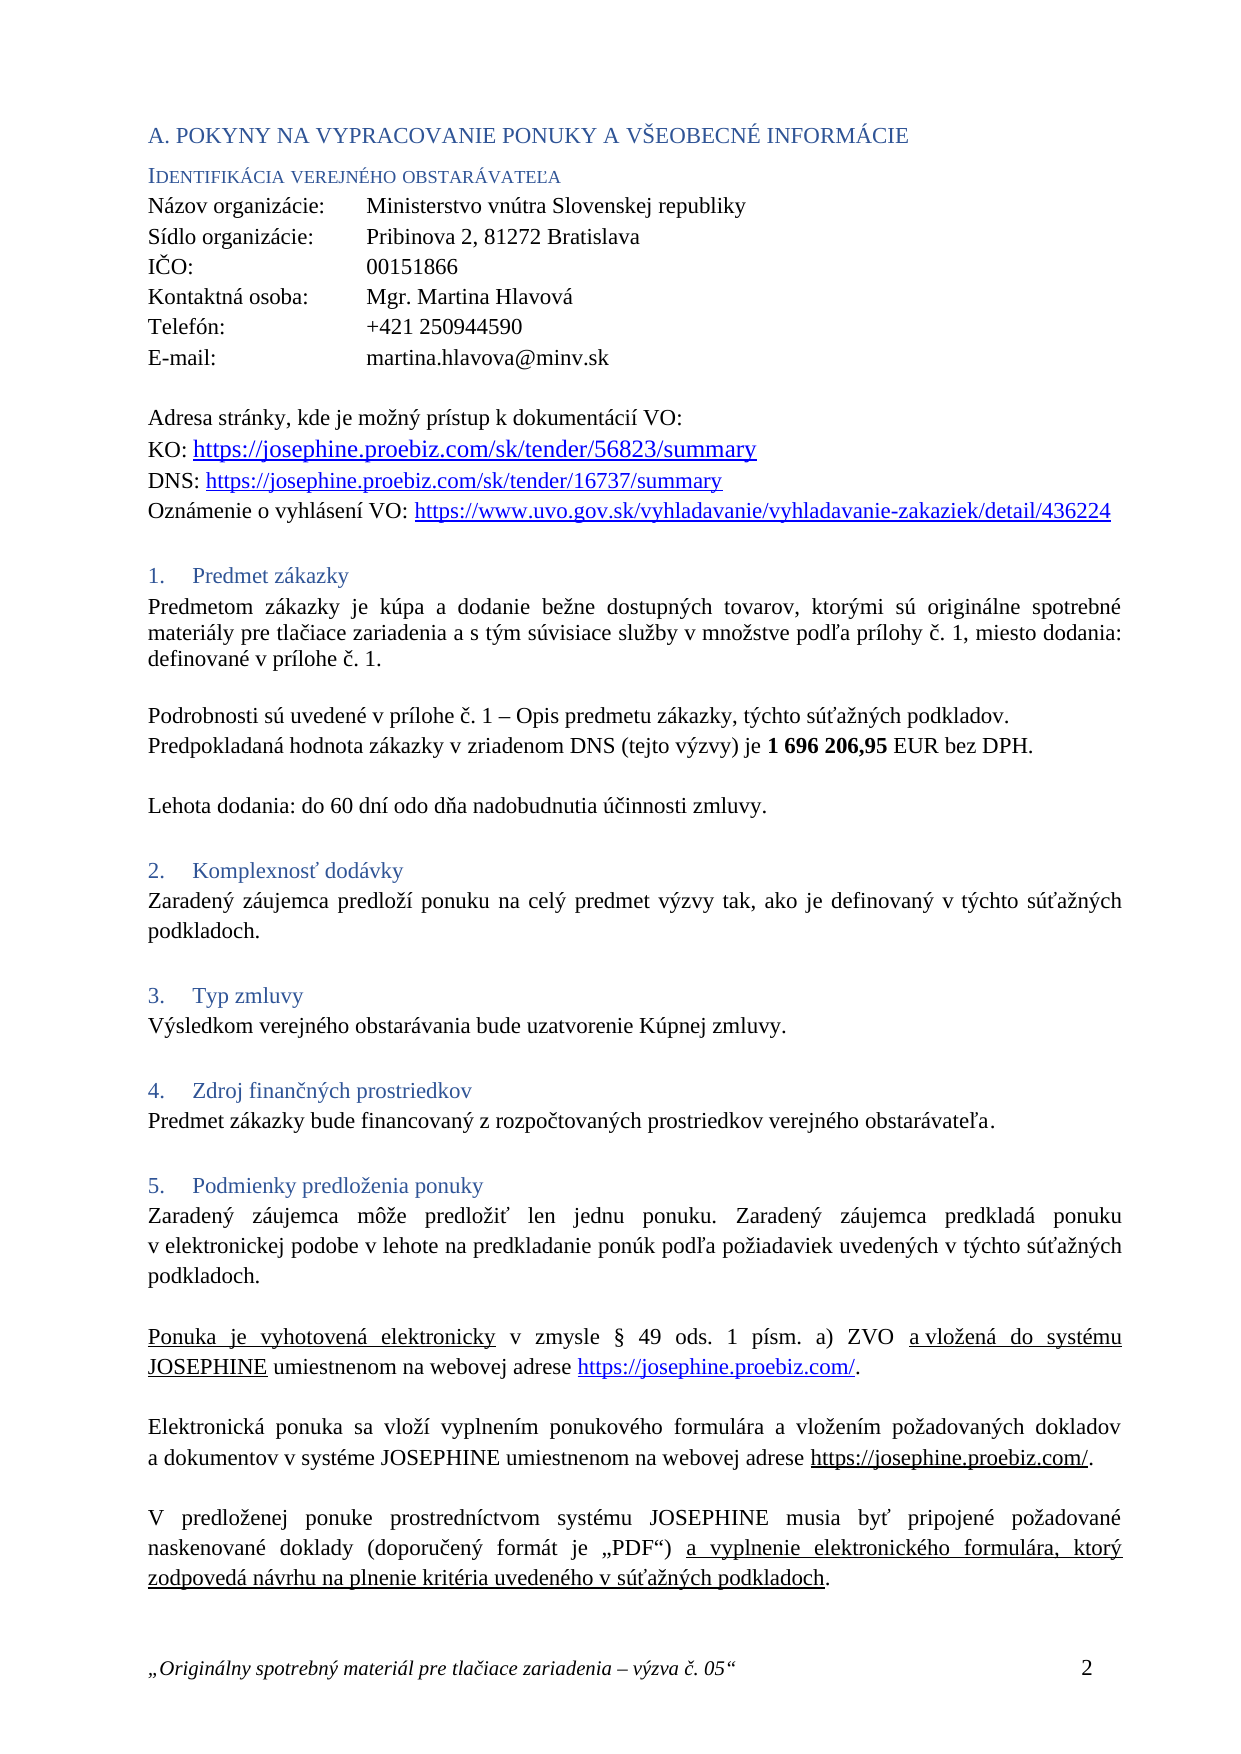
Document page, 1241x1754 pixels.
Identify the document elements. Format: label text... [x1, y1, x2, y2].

subtitle Komplexnosť dodávky [148, 857, 1122, 883]
text Sídlo organizácie: Pribinova 2, 81272 Bratislava [148, 223, 1122, 249]
text KO: https://josephine.proebiz.com/sk/tender/56823/summary [148, 434, 1122, 463]
text Adresa stránky, kde je možný prístup k dokumentácií VO: [148, 404, 1122, 430]
text Podrobnosti sú uvedené v prílohe č. 1 – Opis predmetu zákazky, týchto súťažných podkladov. [148, 702, 1122, 728]
subtitle Zdroj finančných prostriedkov [148, 1077, 1122, 1103]
text A. POKYNY NA VYPRACOVANIE PONUKY A VŠEOBECNÉ INFORMÁCIE [148, 122, 1122, 148]
text Oznámenie o vyhlásení VO: https://www.uvo.gov.sk/vyhladavanie/vyhladavanie-zakaziek/detail/436224 [148, 497, 1122, 524]
text Predmet zákazky bude financovaný z rozpočtovaných prostriedkov verejného obstarávateľa. [148, 1107, 1120, 1133]
subtitle Podmienky predloženia ponuky [148, 1172, 1122, 1198]
text Kontaktná osoba: Mgr. Martina Hlavová [148, 283, 1122, 309]
text E-mail: martina.hlavova@minv.sk [148, 344, 1122, 370]
text Predpokladaná hodnota zákazky v zriadenom DNS (tejto výzvy) je 1 696 206,95 EUR bez DPH. [148, 732, 1122, 758]
text Lehota dodania: do 60 dní odo dňa nadobudnutia účinnosti zmluvy. [148, 793, 1122, 819]
text Zaradený záujemca predloží ponuku na celý predmet výzvy tak, ako je definovaný v týchto súťažných podkladoch. [148, 887, 1122, 944]
text Zaradený záujemca môže predložiť len jednu ponuku. Zaradený záujemca predkladá ponuku v elektronickej podobe v lehote na predkladanie ponúk podľa požiadaviek uvedených v týchto súťažných podkladoch. [148, 1202, 1122, 1289]
text V predloženej ponuke prostredníctvom systému JOSEPHINE musia byť pripojené požadované naskenované doklady (doporučený formát je „PDF“) a vyplnenie elektronického formulára, ktorý zodpovedá návrhu na plnenie kritéria uvedeného v súťažných podkladoch. [148, 1504, 1122, 1591]
text IČO: 00151866 [148, 253, 1122, 279]
subtitle Typ zmluvy [148, 982, 1122, 1008]
text Ponuka je vyhotovená elektronicky v zmysle § 49 ods. 1 písm. a) ZVO a vložená do systému JOSEPHINE umiestnenom na webovej adrese https://josephine.proebiz.com/. [148, 1323, 1122, 1379]
text Výsledkom verejného obstarávania bude uzatvorenie Kúpnej zmluvy. [148, 1012, 1122, 1039]
subtitle Predmet zákazky [148, 562, 1122, 589]
text DNS: https://josephine.proebiz.com/sk/tender/16737/summary [148, 467, 1122, 494]
text Elektronická ponuka sa vloží vyplnením ponukového formulára a vložením požadovaných dokladov a dokumentov v systéme JOSEPHINE umiestnenom na webovej adrese https://josephine.proebiz.com/. [148, 1413, 1122, 1470]
text Názov organizácie: Ministerstvo vnútra Slovenskej republiky [148, 193, 1122, 219]
text Predmetom zákazky je kúpa a dodanie bežne dostupných tovarov, ktorými sú originálne spotrebné materiály pre tlačiace zariadenia a s tým súvisiace služby v množstve podľa prílohy č. 1, miesto dodania: definované v prílohe č. 1. [148, 593, 1122, 672]
text Telefón: +421 250944590 [148, 313, 1122, 340]
text Identifikácia verejného obstarávateľa [148, 162, 1122, 189]
